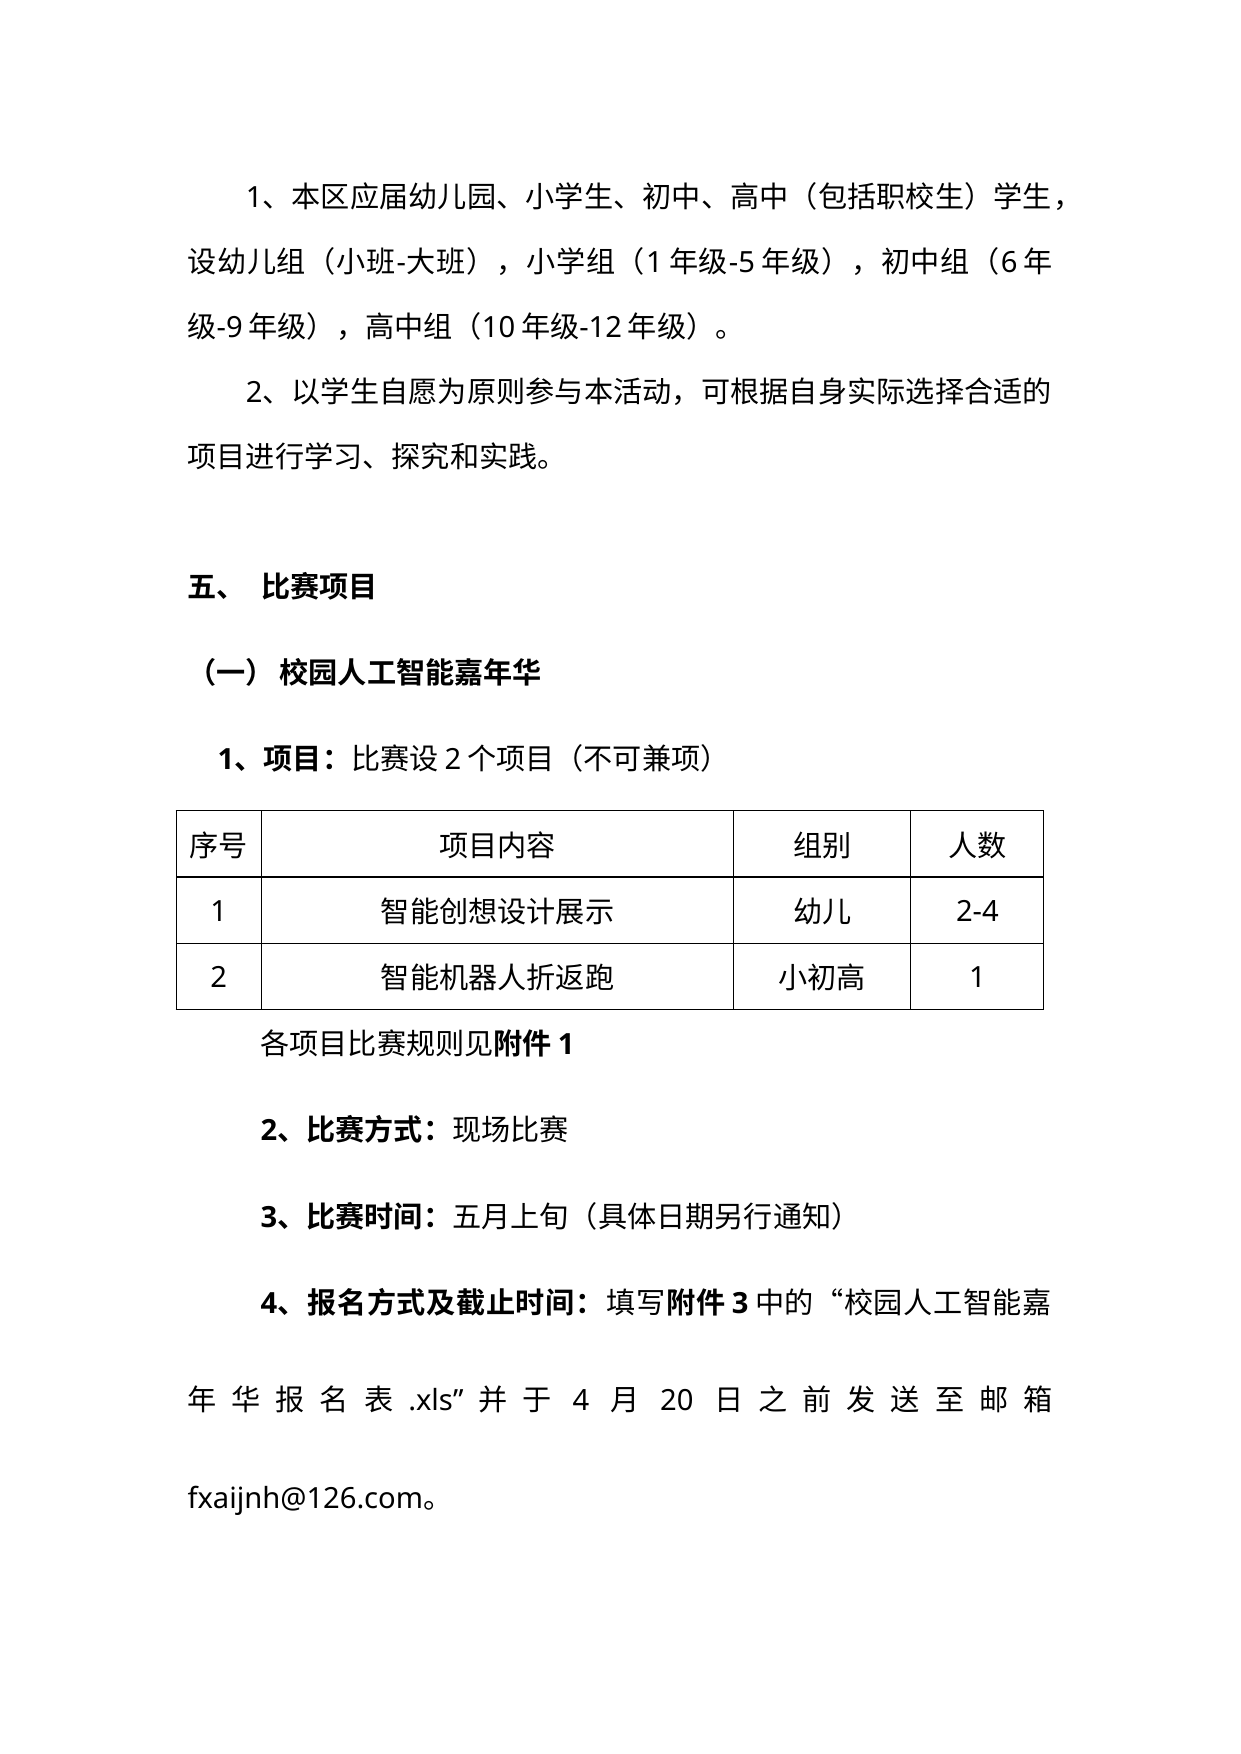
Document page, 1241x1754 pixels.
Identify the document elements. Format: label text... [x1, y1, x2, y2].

table_cell 2 [177, 944, 261, 1008]
table_header 项目内容 [262, 811, 733, 876]
table_cell 智能机器人折返跑 [262, 944, 733, 1008]
list 比赛项目 [187, 552, 1053, 617]
table_header 人数 [911, 811, 1043, 876]
table_cell 智能创想设计展示 [262, 878, 733, 942]
text 2、比赛方式：现场比赛 [187, 1096, 1053, 1161]
text 4、报名方式及截止时间：填写附件3中的“校园人工智能嘉年华报名表.xls”并于4月20日之前发送至邮箱fxaijnh@126.com。 [187, 1268, 1053, 1528]
list 校园人工智能嘉年华 [187, 638, 1053, 703]
table_cell 1 [177, 878, 261, 942]
table_cell 小初高 [734, 944, 910, 1008]
list 以学生自愿为原则参与本活动，可根据自身实际选择合适的项目进行学习、探究和实践。 [187, 357, 1053, 487]
text 3、比赛时间：五月上旬（具体日期另行通知） [187, 1182, 1053, 1247]
text 各项目比赛规则见附件1 [187, 1009, 1053, 1074]
text 1、项目：比赛设2个项目（不可兼项） [187, 724, 1053, 789]
list 本区应届幼儿园、小学生、初中、高中（包括职校生）学生，设幼儿组（小班-大班），小学组（1年级-5年级），初中组（6年级-9年级），高中组（10年级-12年级）。 [187, 162, 1053, 357]
table_cell 2-4 [911, 878, 1043, 942]
table_header 序号 [177, 811, 261, 876]
table_cell 幼儿 [734, 878, 910, 942]
table_cell 1 [911, 944, 1043, 1008]
table_header 组别 [734, 811, 910, 876]
